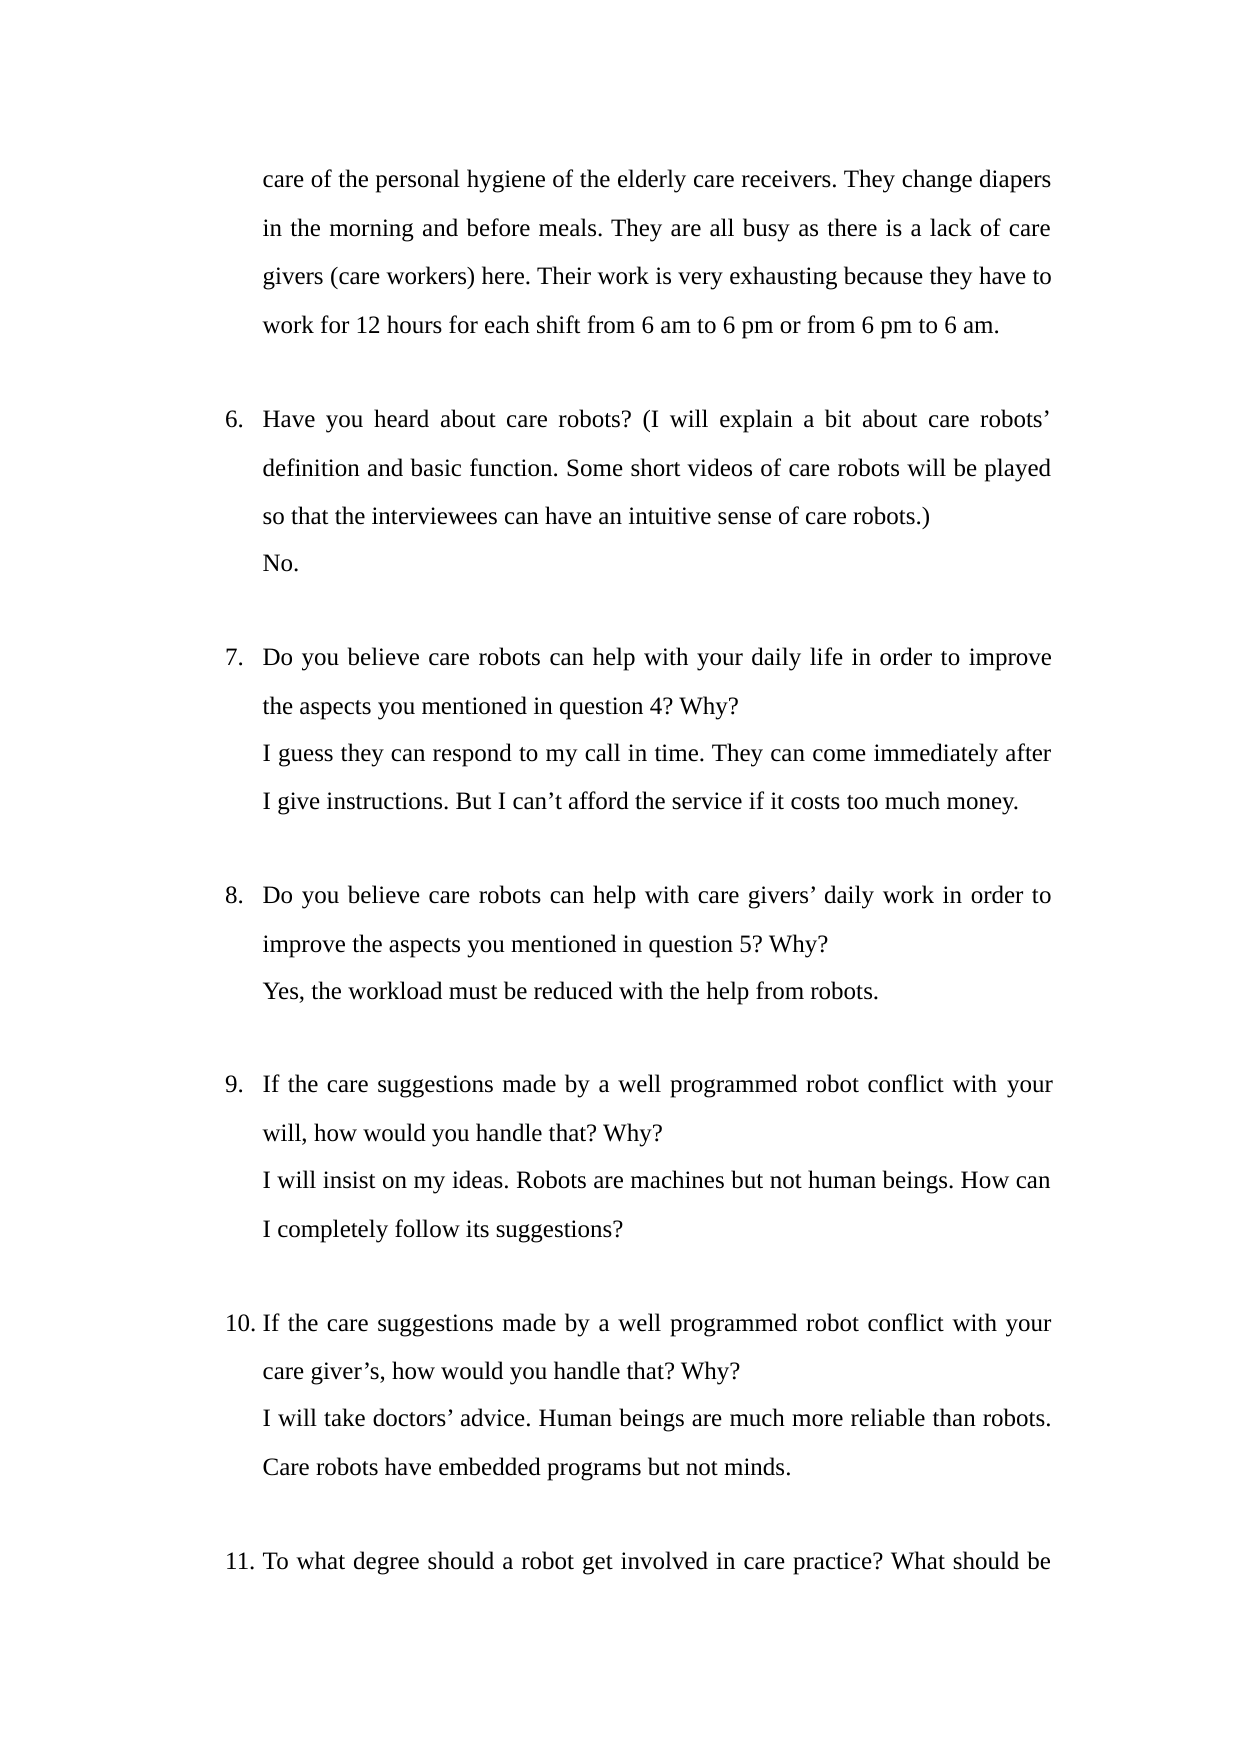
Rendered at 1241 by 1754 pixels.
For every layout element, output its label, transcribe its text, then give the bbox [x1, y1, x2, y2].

list Have you heard about care robots? (I will explain a bit about care robots’ definition and basic function. Some short videos of care robots will be played so that the interviewees can have an intuitive sense of care robots.) [225, 402, 1053, 532]
list I will insist on my ideas. Robots are machines but not human beings. How can I completely follow its suggestions? [262, 1163, 1053, 1244]
list Do you believe care robots can help with care givers’ daily work in order to improve the aspects you mentioned in question 5? Why? [225, 878, 1053, 959]
list No. [262, 546, 1053, 579]
list I guess they can respond to my call in time. They can come immediately after I give instructions. But I can’t afford the service if it costs too much money. [262, 736, 1053, 817]
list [225, 1544, 1053, 1576]
list Yes, the workload must be reduced with the help from robots. [262, 974, 1053, 1006]
list If the care suggestions made by a well programmed robot conflict with your care giver’s, how would you handle that? Why? [225, 1306, 1053, 1387]
list If the care suggestions made by a well programmed robot conflict with your will, how would you handle that? Why? [225, 1068, 1053, 1149]
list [262, 162, 1053, 341]
list Do you believe care robots can help with your daily life in order to improve the aspects you mentioned in question 4? Why? [225, 640, 1053, 721]
list I will take doctors’ advice. Human beings are much more reliable than robots. Care robots have embedded programs but not minds. [262, 1401, 1053, 1483]
